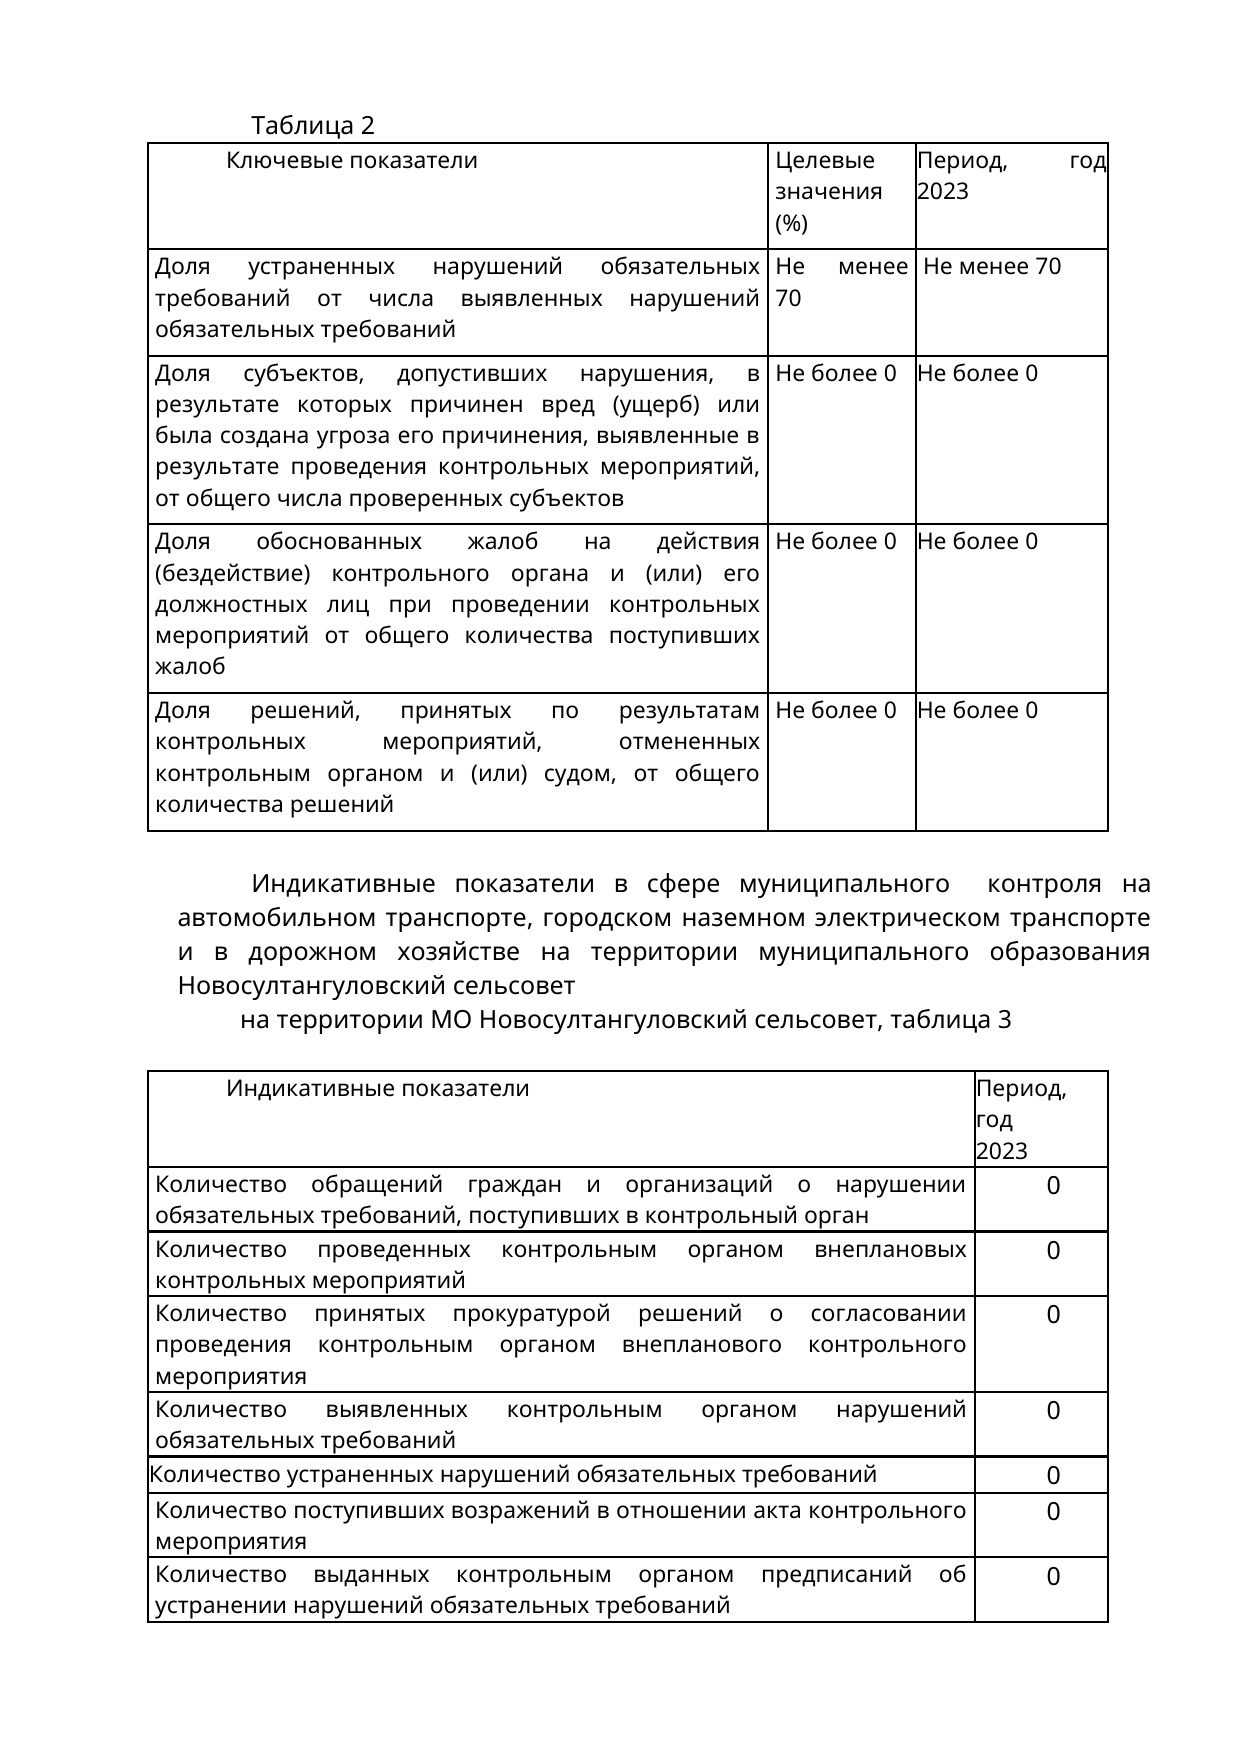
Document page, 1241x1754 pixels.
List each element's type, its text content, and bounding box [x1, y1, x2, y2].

table_cell Количество устраненных нарушений обязательных требований [149, 1458, 974, 1492]
table_cell Количество принятых прокуратурой решений о согласовании проведения контрольным органом внепланового контрольного мероприятия [149, 1297, 974, 1391]
table_cell Не более 0 [917, 525, 1107, 692]
table_cell Доля обоснованных жалоб на действия (бездействие) контрольного органа и (или) его должностных лиц при проведении контрольных мероприятий от общего количества поступивших жалоб [149, 525, 767, 692]
text Индикативные показатели в сфере муниципального контроля на автомобильном транспорте, городском наземном электрическом транспорте и в дорожном хозяйстве на территории муниципального образования Новосултангуловский сельсовет [177, 866, 1152, 1002]
table_cell Количество выявленных контрольным органом нарушений обязательных требований [149, 1393, 974, 1455]
table_cell Не более 0 [917, 694, 1107, 829]
table_cell 0 [976, 1458, 1107, 1492]
table_cell Доля решений, принятых по результатам контрольных мероприятий, отмененных контрольным органом и (или) судом, от общего количества решений [149, 694, 767, 829]
table_cell Не более 0 [769, 357, 915, 523]
table_cell 0 [976, 1233, 1107, 1295]
table_cell Количество проведенных контрольным органом внеплановых контрольных мероприятий [149, 1233, 974, 1295]
table_cell Не менее 70 [917, 250, 1107, 354]
table_cell Не более 0 [769, 525, 915, 692]
table_header Период, год 2023 [976, 1072, 1107, 1166]
table_cell 0 [976, 1558, 1107, 1621]
table_cell 0 [976, 1168, 1107, 1230]
table_cell 0 [976, 1393, 1107, 1455]
table_header Целевые значения (%) [769, 144, 915, 248]
table_cell 0 [976, 1494, 1107, 1556]
table_cell Количество поступивших возражений в отношении акта контрольного мероприятия [149, 1494, 974, 1556]
table_cell Не более 0 [917, 357, 1107, 523]
table_cell Доля устраненных нарушений обязательных требований от числа выявленных нарушений обязательных требований [149, 250, 767, 354]
table_cell Не менее 70 [769, 250, 915, 354]
table_header Индикативные показатели [149, 1072, 974, 1166]
table_header Ключевые показатели [149, 144, 767, 248]
table_cell Не более 0 [769, 694, 915, 829]
text на территории МО Новосултангуловский сельсовет, таблица 3 [177, 1002, 1152, 1036]
text Таблица 2 [177, 108, 1152, 142]
table_cell Количество выданных контрольным органом предписаний об устранении нарушений обязательных требований [149, 1558, 974, 1621]
table_cell Количество обращений граждан и организаций о нарушении обязательных требований, поступивших в контрольный орган [149, 1168, 974, 1230]
table_cell Доля субъектов, допустивших нарушения, в результате которых причинен вред (ущерб) или была создана угроза его причинения, выявленные в результате проведения контрольных мероприятий, от общего числа проверенных субъектов [149, 357, 767, 523]
table_header Период, год 2023 [917, 144, 1107, 248]
table_cell 0 [976, 1297, 1107, 1391]
